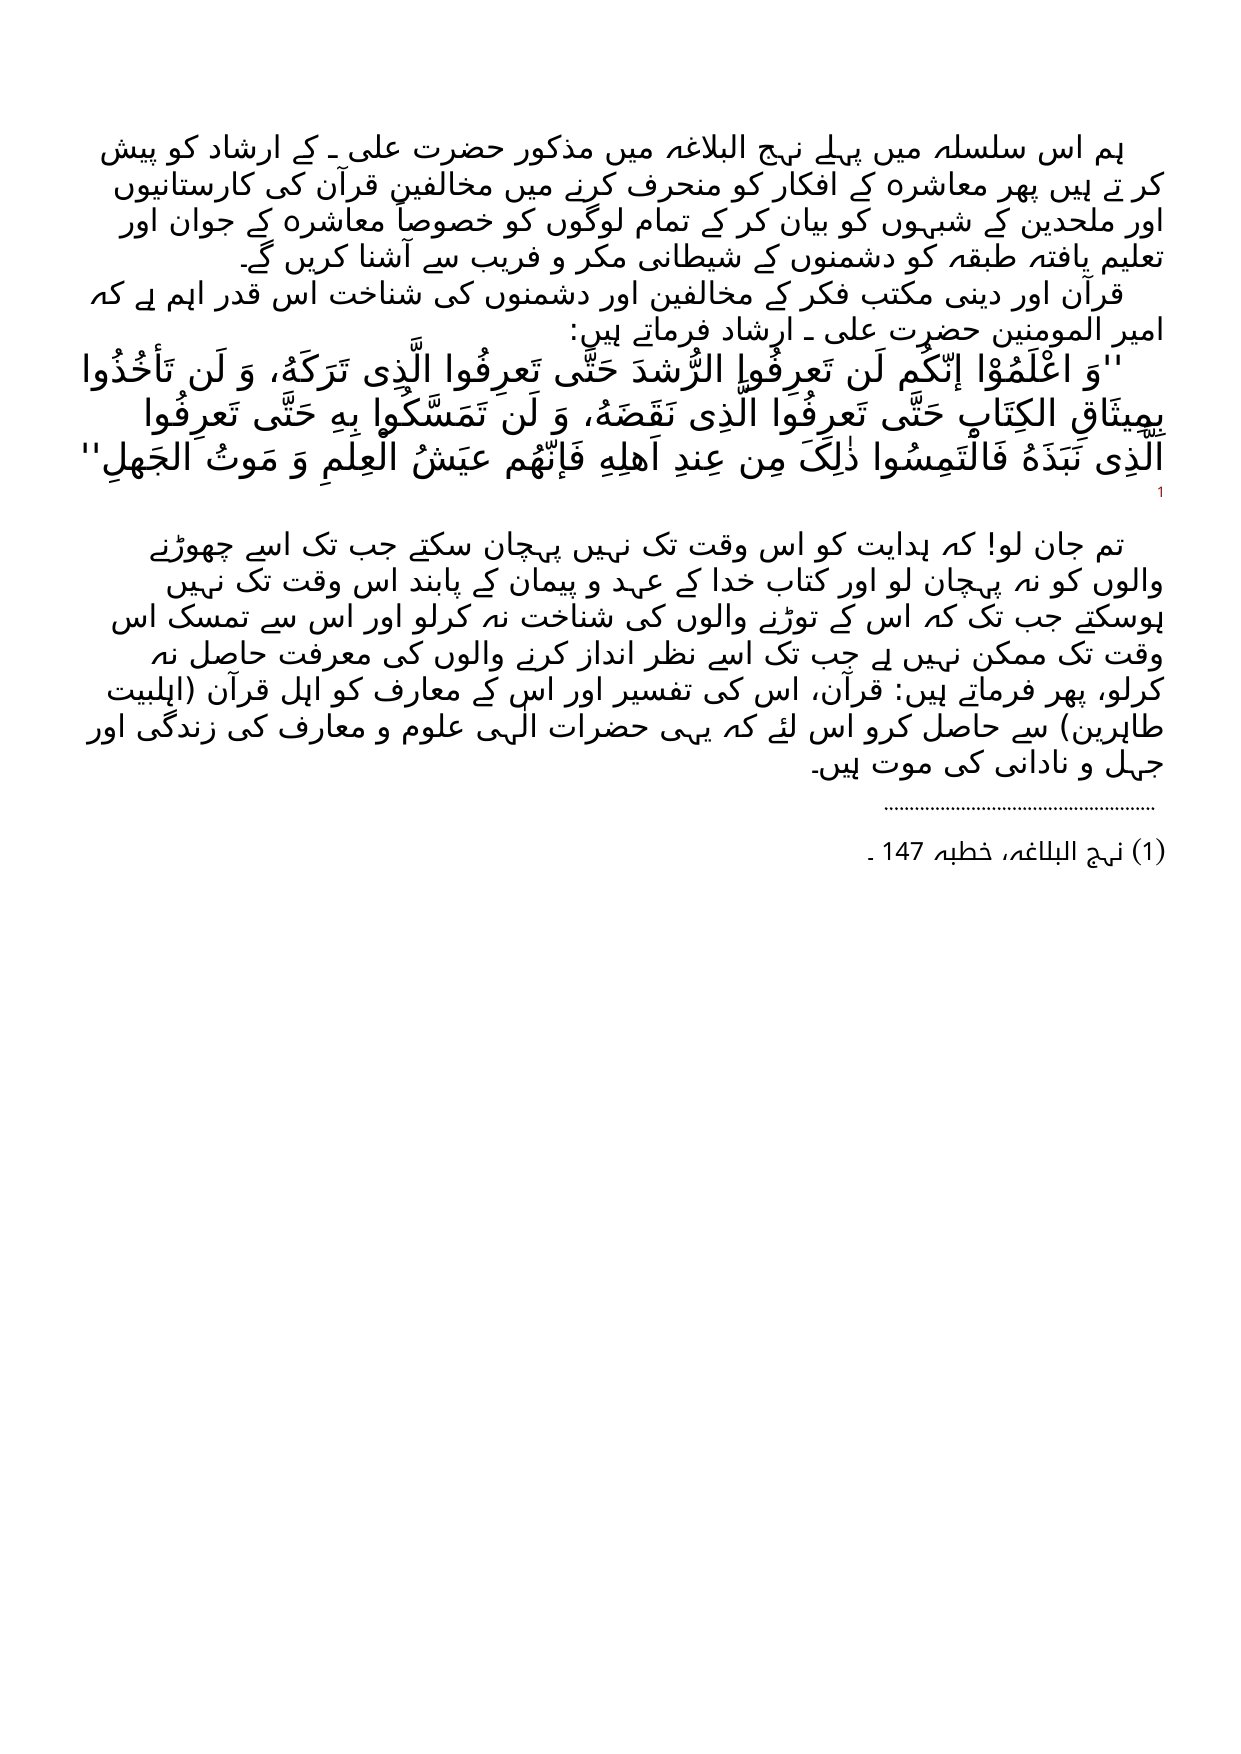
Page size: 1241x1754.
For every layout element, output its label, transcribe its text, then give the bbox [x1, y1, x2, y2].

text ہم اس سلسلہ میں پہلے نہج البلاغہ میں مذکور حضرت علی ـ کے ارشاد کو پیش کر تے ہیں پھر معاشرہ کے افکار کو منحرف کرنے میں مخالفین قرآن کی کارستانیوں اور ملحدین کے شبہوں کو بیان کر کے تمام لوگوں کو خصوصاً معاشرہ کے جوان اور تعلیم یافتہ طبقہ کو دشمنوں کے شیطانی مکر و فریب سے آشنا کریں گے۔ [75, 130, 1165, 275]
text ''وَ اعْلَمُوْا إنّکُم لَن تَعرِفُوا الرُّشدَ حَتَّی تَعرِفُوا الَّذِی تَرَکَهُ، وَ لَن تَأخُذُوا بِمِیثَاقِ الکِتَابِ حَتَّی تَعرِفُوا الَّذِی نَقَضَهُ، وَ لَن تَمَسَّکُوا بِهِ حَتَّی تَعرِفُوا الَّذِی نَبَذَهُ فَالْتَمِسُوا ذٰلِکَ مِن عِندِ اَهلِهِ فَإنّهُم عیَشُ الْعِلمِ وَ مَوتُ الجَهلِ''1 [75, 348, 1165, 526]
text تم جان لو! کہ ہدایت کو اس وقت تک نہیں پہچان سکتے جب تک اسے چھوڑنے والوں کو نہ پہچان لو اور کتاب خدا کے عہد و پیمان کے پابند اس وقت تک نہیں ہوسکتے جب تک کہ اس کے توڑنے والوں کی شناخت نہ کرلو اور اس سے تمسک اس وقت تک ممکن نہیں ہے جب تک اسے نظر انداز کرنے والوں کی معرفت حاصل نہ کرلو، پھر فرماتے ہیں: قرآن، اس کی تفسیر اور اس کے معارف کو اہل قرآن (اہلبیت طاہرین) سے حاصل کرو اس لئے کہ یہی حضرات الٰہی علوم و معارف کی زندگی اور جہل و نادانی کی موت ہیں۔ [75, 526, 1165, 781]
text (1) نہج البلاغہ، خطبہ 147 ۔ [75, 828, 1165, 875]
text قرآن اور دینی مکتب فکر کے مخالفین اور دشمنوں کی شناخت اس قدر اہم ہے کہ امیر المومنین حضرت علی ـ ارشاد فرماتے ہیں: [75, 275, 1165, 348]
text ..................................................... [75, 781, 1165, 828]
